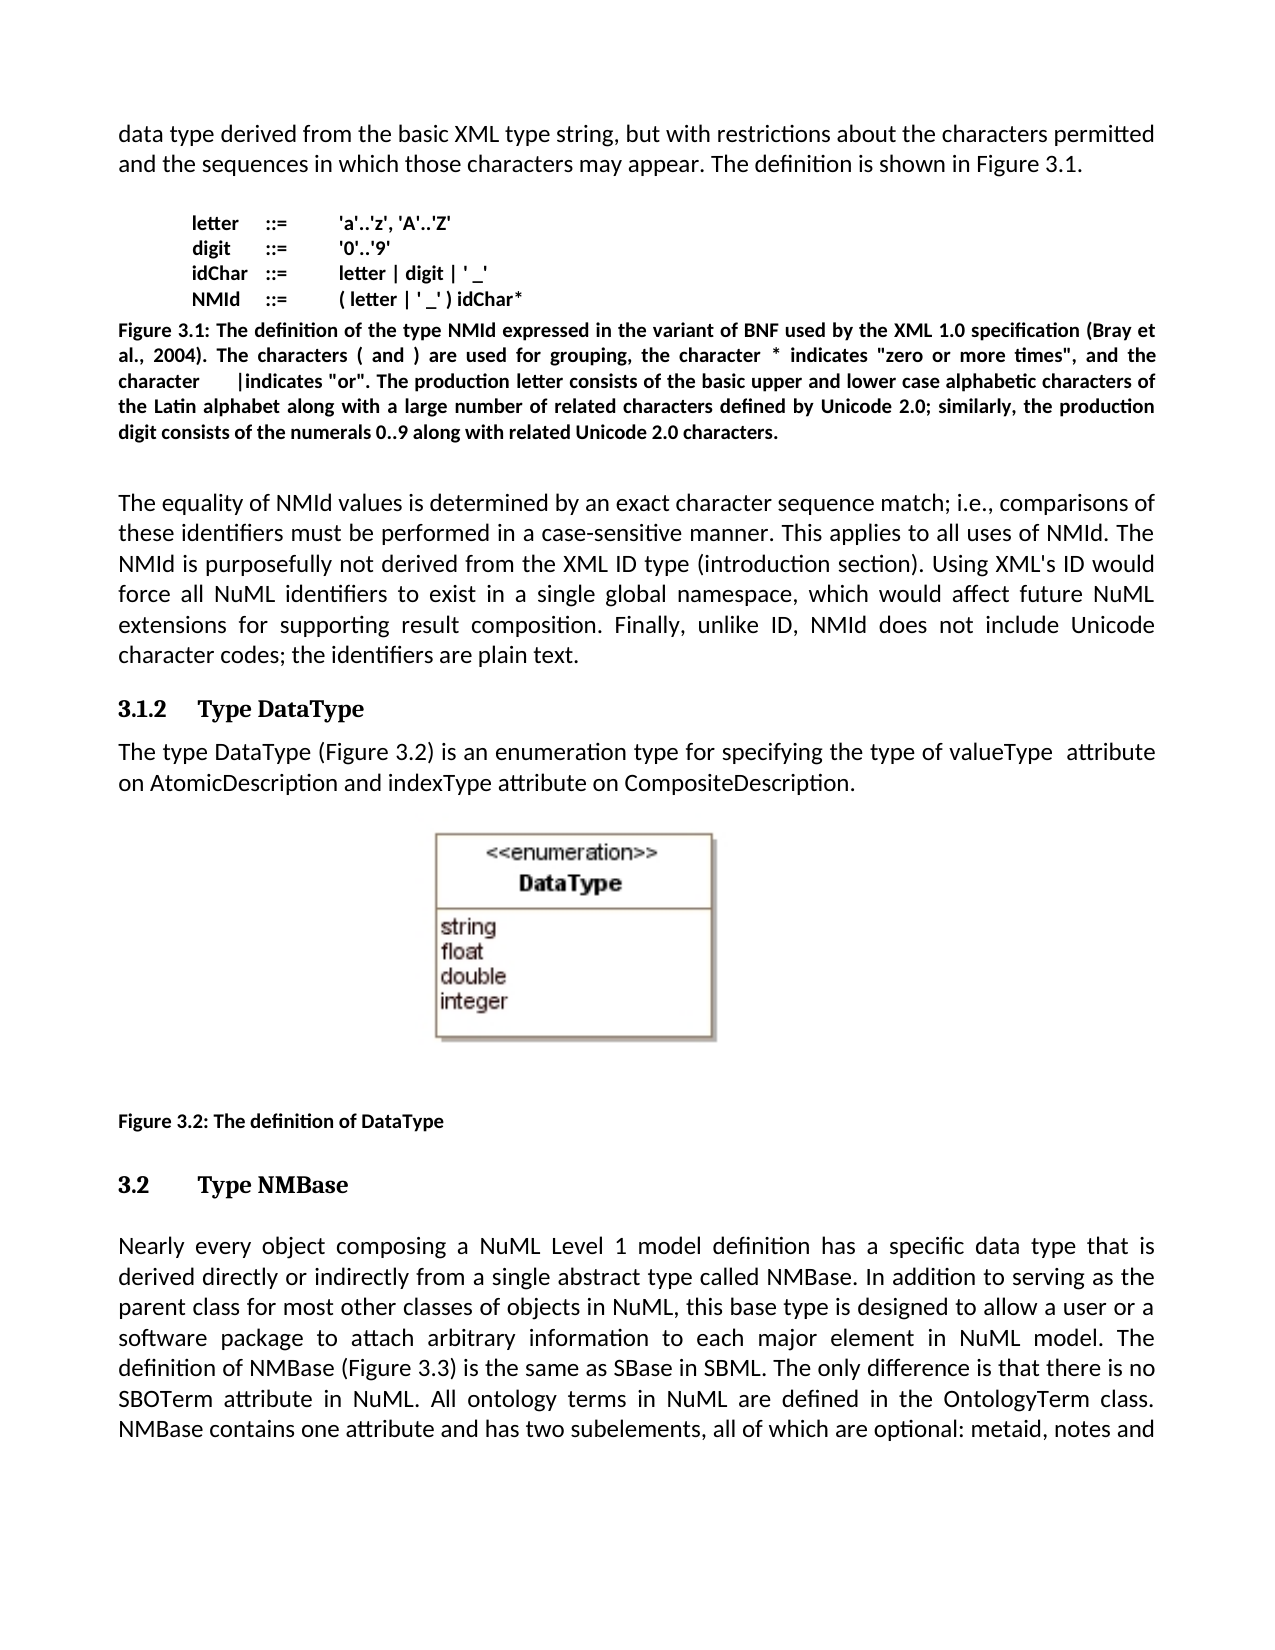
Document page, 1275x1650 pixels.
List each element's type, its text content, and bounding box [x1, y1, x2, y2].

text The equality of NMId values is determined by an exact character sequence match; i.e., comparisons of these identifiers must be performed in a case-sensitive manner. This applies to all uses of NMId. The NMId is purposefully not derived from the XML ID type (introduction section). Using XML's ID would force all NuML identifiers to exist in a single global namespace, which would affect future NuML extensions for supporting result composition. Finally, unlike ID, NMId does not include Unicode character codes; the identifiers are plain text. [118, 487, 1157, 670]
subtitle Type NMBase [118, 1171, 1157, 1200]
text NMId ::= ( letter | ' _' ) idChar* [118, 286, 1157, 311]
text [118, 118, 1157, 179]
subtitle Type DataType [118, 695, 1157, 724]
text Figure 3.2: The definition of DataType [118, 1108, 1157, 1134]
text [118, 1230, 1157, 1444]
picture [415, 813, 732, 1057]
text The type DataType (Figure 3.2) is an enumeration type for specifying the type of valueType attribute on AtomicDescription and indexType attribute on CompositeDescription. [118, 736, 1157, 797]
text digit ::= '0'..'9' [118, 235, 1157, 261]
text Figure 3.1: The definition of the type NMId expressed in the variant of BNF used by the XML 1.0 specification (Bray et al., 2004). The characters ( and ) are used for grouping, the character * indicates "zero or more times", and the character |indicates "or". The production letter consists of the basic upper and lower case alphabetic characters of the Latin alphabet along with a large number of related characters defined by Unicode 2.0; similarly, the production digit consists of the numerals 0..9 along with related Unicode 2.0 characters. [118, 317, 1157, 444]
text idChar ::= letter | digit | ' _' [118, 261, 1157, 286]
text letter ::= 'a'..'z', 'A'..'Z' [118, 210, 1157, 235]
